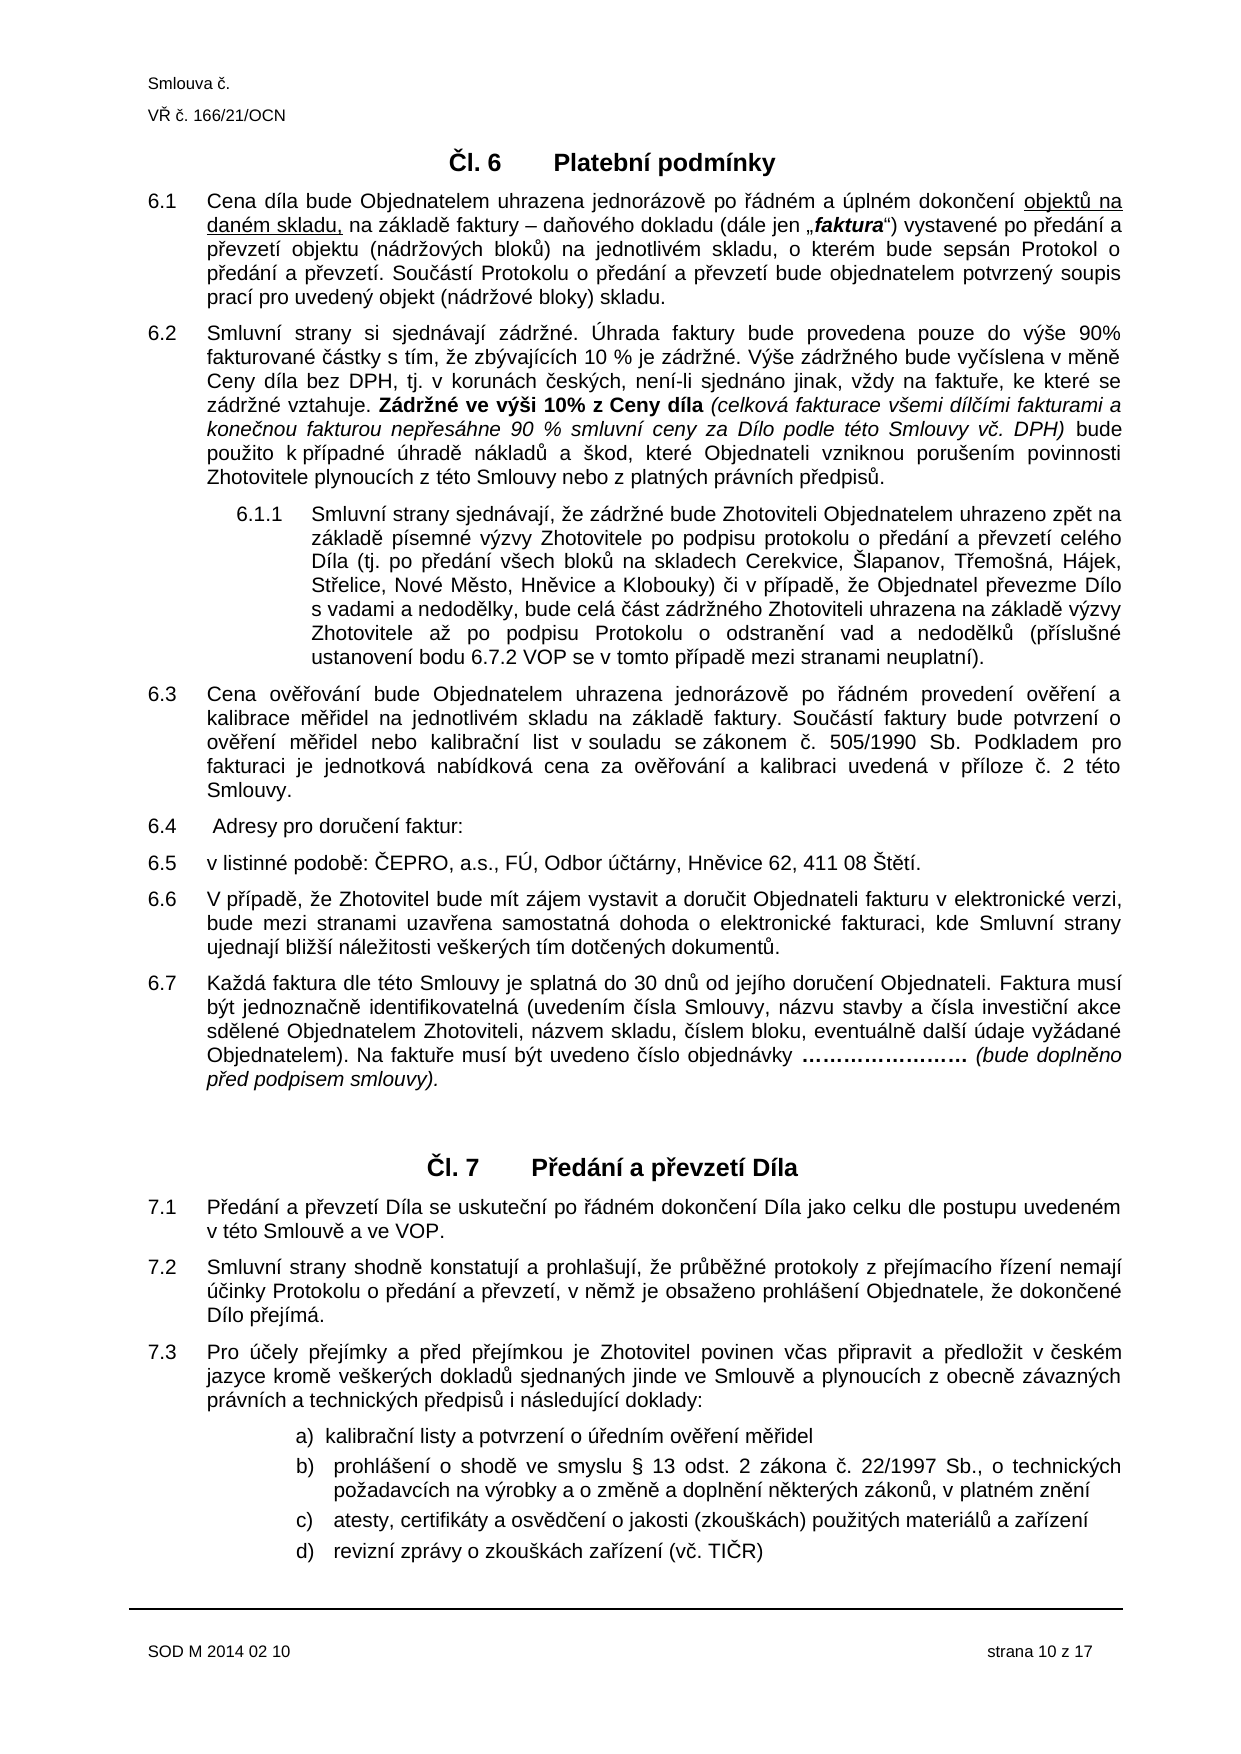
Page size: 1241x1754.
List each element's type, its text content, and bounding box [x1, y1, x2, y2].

list atesty, certifikáty a osvědčení o jakosti (zkouškách) použitých materiálů a zařízení [296, 1508, 1122, 1532]
list Smluvní strany shodně konstatují a prohlašují, že průběžné protokoly z přejímacího řízení nemají účinky Protokolu o předání a převzetí, v němž je obsaženo prohlášení Objednatele, že dokončené Dílo přejímá. [148, 1255, 1122, 1327]
list kalibrační listy a potvrzení o úředním ověření měřidel [295, 1424, 1122, 1448]
list revizní zprávy o zkouškách zařízení (vč. TIČR) [296, 1538, 1122, 1562]
list Předání a převzetí Díla se uskuteční po řádném dokončení Díla jako celku dle postupu uvedeném v této Smlouvě a ve VOP. [148, 1195, 1122, 1243]
list Pro účely přejímky a před přejímkou je Zhotovitel povinen včas připravit a předložit v českém jazyce kromě veškerých dokladů sjednaných jinde ve Smlouvě a plynoucích z obecně závazných právních a technických předpisů i následující doklady: [148, 1339, 1122, 1411]
list Cena díla bude Objednatelem uhrazena jednorázově po řádném a úplném dokončení objektů na daném skladu, na základě faktury – daňového dokladu (dále jen „faktura“) vystavené po předání a převzetí objektu (nádržových bloků) na jednotlivém skladu, o kterém bude sepsán Protokol o předání a převzetí. Součástí Protokolu o předání a převzetí bude objednatelem potvrzený soupis prací pro uvedený objekt (nádržové bloky) skladu. [148, 189, 1122, 309]
list V případě, že Zhotovitel bude mít zájem vystavit a doručit Objednateli fakturu v elektronické verzi, bude mezi stranami uzavřena samostatná dohoda o elektronické fakturaci, kde Smluvní strany ujednají bližší náležitosti veškerých tím dotčených dokumentů. [148, 887, 1122, 959]
text Čl. 6 Platební podmínky [102, 148, 1122, 176]
list Smluvní strany sjednávají, že zádržné bude Zhotoviteli Objednatelem uhrazeno zpět na základě písemné výzvy Zhotovitele po podpisu protokolu o předání a převzetí celého Díla (tj. po předání všech bloků na skladech Cerekvice, Šlapanov, Třemošná, Hájek, Střelice, Nové Město, Hněvice a Klobouky) či v případě, že Objednatel převezme Dílo s vadami a nedodělky, bude celá část zádržného Zhotoviteli uhrazena na základě výzvy Zhotovitele až po podpisu Protokolu o odstranění vad a nedodělků (příslušné ustanovení bodu 6.7.2 VOP se v tomto případě mezi stranami neuplatní). [236, 501, 1122, 669]
list Adresy pro doručení faktur: [148, 814, 1122, 838]
text Čl. 7 Předání a převzetí Díla [102, 1153, 1122, 1182]
list Smluvní strany si sjednávají zádržné. Úhrada faktury bude provedena pouze do výše 90% fakturované částky s tím, že zbývajících 10 % je zádržné. Výše zádržného bude vyčíslena v měně Ceny díla bez DPH, tj. v korunách českých, není-li sjednáno jinak, vždy na faktuře, ke které se zádržné vztahuje. Zádržné ve výši 10% z Ceny díla (celková fakturace všemi dílčími fakturami a konečnou fakturou nepřesáhne 90 % smluvní ceny za Dílo podle této Smlouvy vč. DPH) bude použito k případné úhradě nákladů a škod, které Objednateli vzniknou porušením povinnosti Zhotovitele plynoucích z této Smlouvy nebo z platných právních předpisů. [148, 321, 1122, 489]
list Každá faktura dle této Smlouvy je splatná do 30 dnů od jejího doručení Objednateli. Faktura musí být jednoznačně identifikovatelná (uvedením čísla Smlouvy, názvu stavby a čísla investiční akce sdělené Objednatelem Zhotoviteli, názvem skladu, číslem bloku, eventuálně další údaje vyžádané Objednatelem). Na faktuře musí být uvedeno číslo objednávky …………………… (bude doplněno před podpisem smlouvy). [148, 971, 1122, 1091]
list prohlášení o shodě ve smyslu § 13 odst. 2 zákona č. 22/1997 Sb., o technických požadavcích na výrobky a o změně a doplnění některých zákonů, v platném znění [296, 1454, 1122, 1502]
list v listinné podobě: ČEPRO, a.s., FÚ, Odbor účtárny, Hněvice 62, 411 08 Štětí. [148, 850, 1122, 874]
list Cena ověřování bude Objednatelem uhrazena jednorázově po řádném provedení ověření a kalibrace měřidel na jednotlivém skladu na základě faktury. Součástí faktury bude potvrzení o ověření měřidel nebo kalibrační list v souladu se zákonem č. 505/1990 Sb. Podkladem pro fakturaci je jednotková nabídková cena za ověřování a kalibraci uvedená v příloze č. 2 této Smlouvy. [148, 682, 1122, 801]
